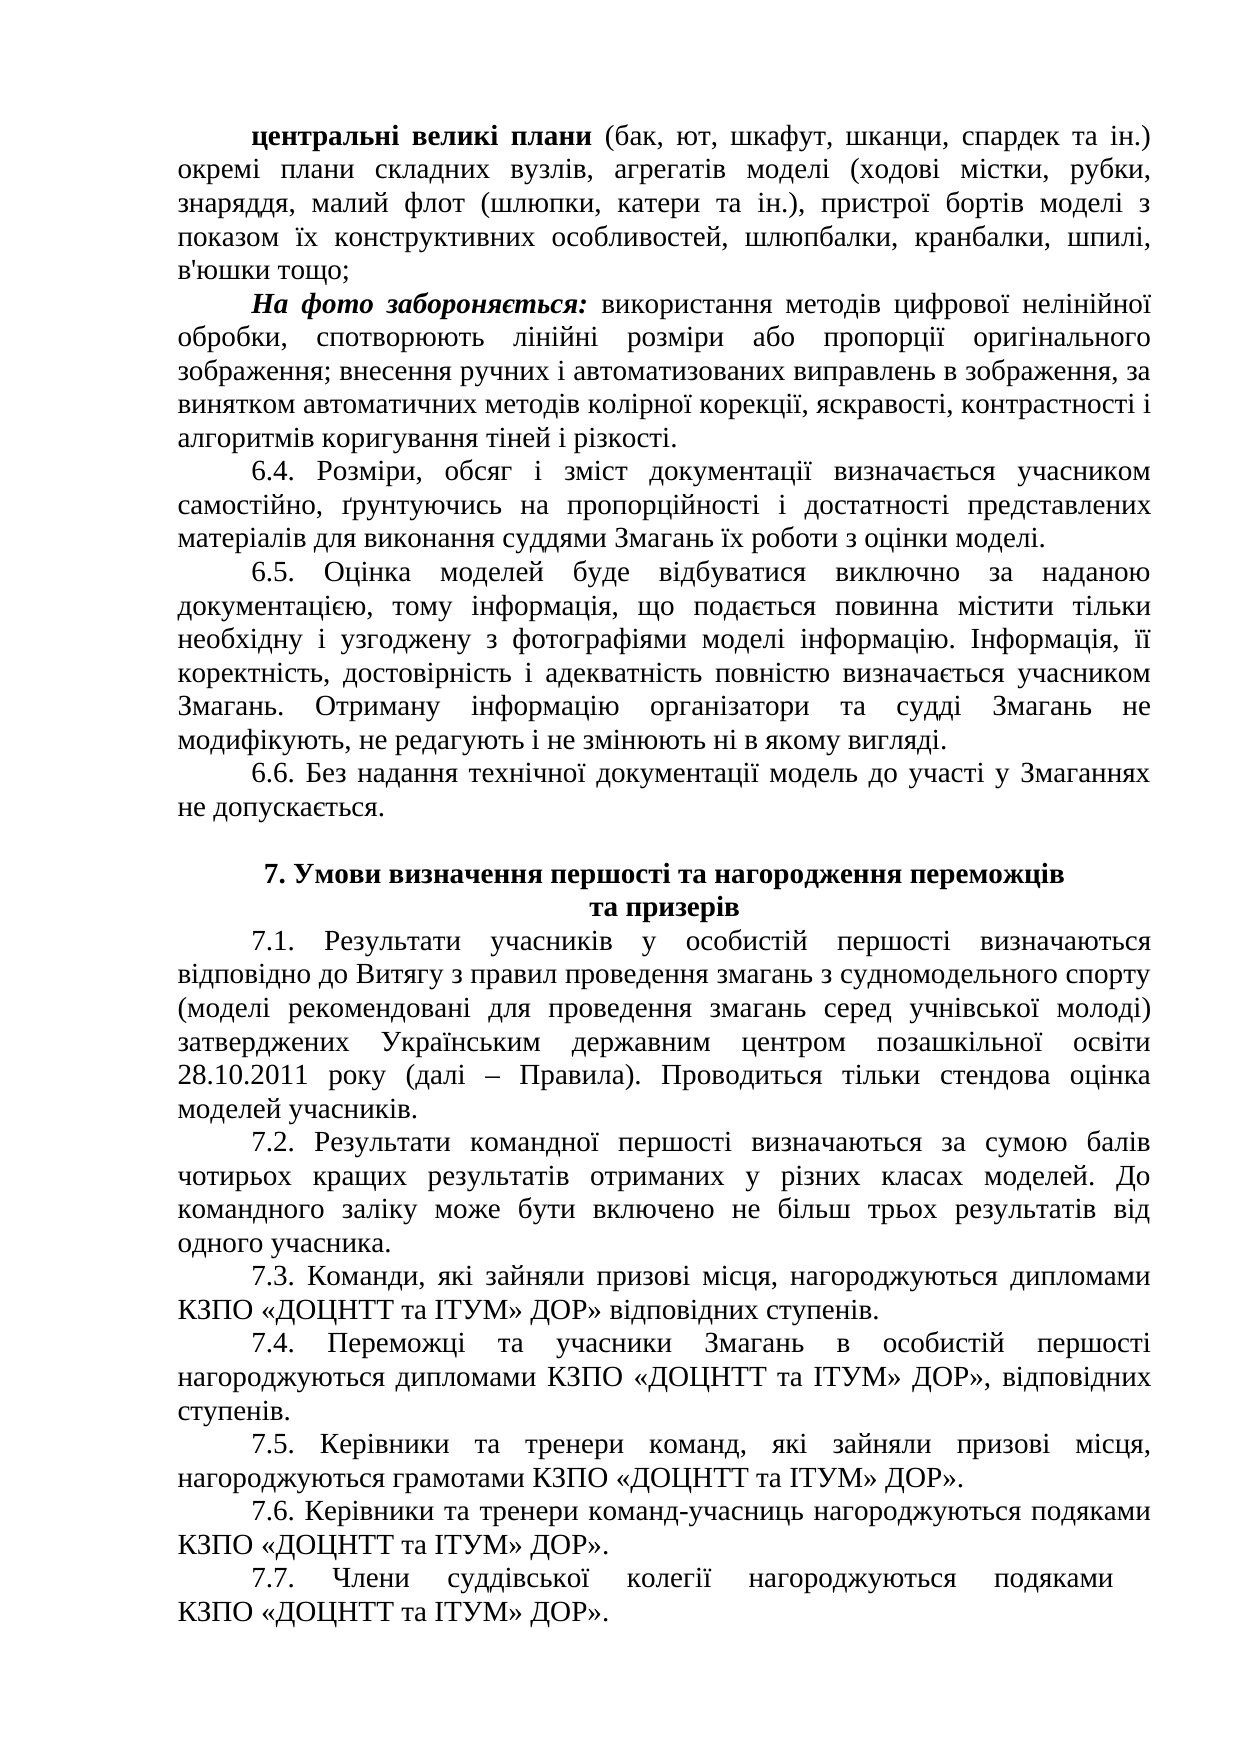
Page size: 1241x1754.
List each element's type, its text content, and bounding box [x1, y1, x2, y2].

text 6.5. Оцінка моделей буде відбуватися виключно за наданою документацією, тому інформація, що подається повинна містити тільки необхідну і узгоджену з фотографіями моделі інформацію. Інформація, її коректність, достовірність і адекватність повністю визначається учасником Змагань. Отриману інформацію організатори та судді Змагань не модифікують, не редагують і не змінюють ні в якому вигляді. [177, 554, 1152, 755]
text 7.3. Команди, які зайняли призові місця, нагороджуються дипломами КЗПО «ДОЦНТТ та ІТУМ» ДОР» відповідних ступенів. [177, 1258, 1152, 1326]
text центральні великі плани (бак, ют, шкафут, шканци, спардек та ін.) окремі плани складних вузлів, агрегатів моделі (ходові містки, рубки, знаряддя, малий флот (шлюпки, катери та ін.), пристрої бортів моделі з показом їх конструктивних особливостей, шлюпбалки, кранбалки, шпилі, в'юшки тощо; [177, 118, 1152, 286]
text 7. Умови визначення першості та нагородження переможців [177, 856, 1152, 889]
text 7.7. Члени суддівської колегії нагороджуються подяками КЗПО «ДОЦНТТ та ІТУМ» ДОР». [177, 1560, 1152, 1627]
text 6.4. Розміри, обсяг і зміст документації визначається учасником самостійно, ґрунтуючись на пропорційності і достатності представлених матеріалів для виконання суддями Змагань їх роботи з оцінки моделі. [177, 453, 1152, 554]
text 7.6. Керівники та тренери команд-учасниць нагороджуються подяками КЗПО «ДОЦНТТ та ІТУМ» ДОР». [177, 1493, 1152, 1560]
text 7.5. Керівники та тренери команд, які зайняли призові місця, нагороджуються грамотами КЗПО «ДОЦНТТ та ІТУМ» ДОР». [177, 1426, 1152, 1493]
text 7.2. Результати командної першості визначаються за сумою балів чотирьох кращих результатів отриманих у різних класах моделей. До командного заліку може бути включено не більш трьох результатів від одного учасника. [177, 1124, 1152, 1258]
text 6.6. Без надання технічної документації модель до участі у Змаганнях не допускається. [177, 755, 1152, 822]
text 7.1. Результати учасників у особистій першості визначаються відповідно до Витягу з правил проведення змагань з судномодельного спорту (моделі рекомендовані для проведення змагань серед учнівської молоді) затверджених Українським державним центром позашкільної освіти 28.10.2011 року (далі – Правила). Проводиться тільки стендова оцінка моделей учасників. [177, 923, 1152, 1124]
text та призерів [177, 889, 1152, 923]
text 7.4. Переможці та учасники Змагань в особистій першості нагороджуються дипломами КЗПО «ДОЦНТТ та ІТУМ» ДОР», відповідних ступенів. [177, 1326, 1152, 1426]
text На фото забороняється: використання методів цифрової нелінійної обробки, спотворюють лінійні розміри або пропорції оригінального зображення; внесення ручних і автоматизованих виправлень в зображення, за винятком автоматичних методів колірної корекції, яскравості, контрастності і алгоритмів коригування тіней і різкості. [177, 286, 1152, 453]
